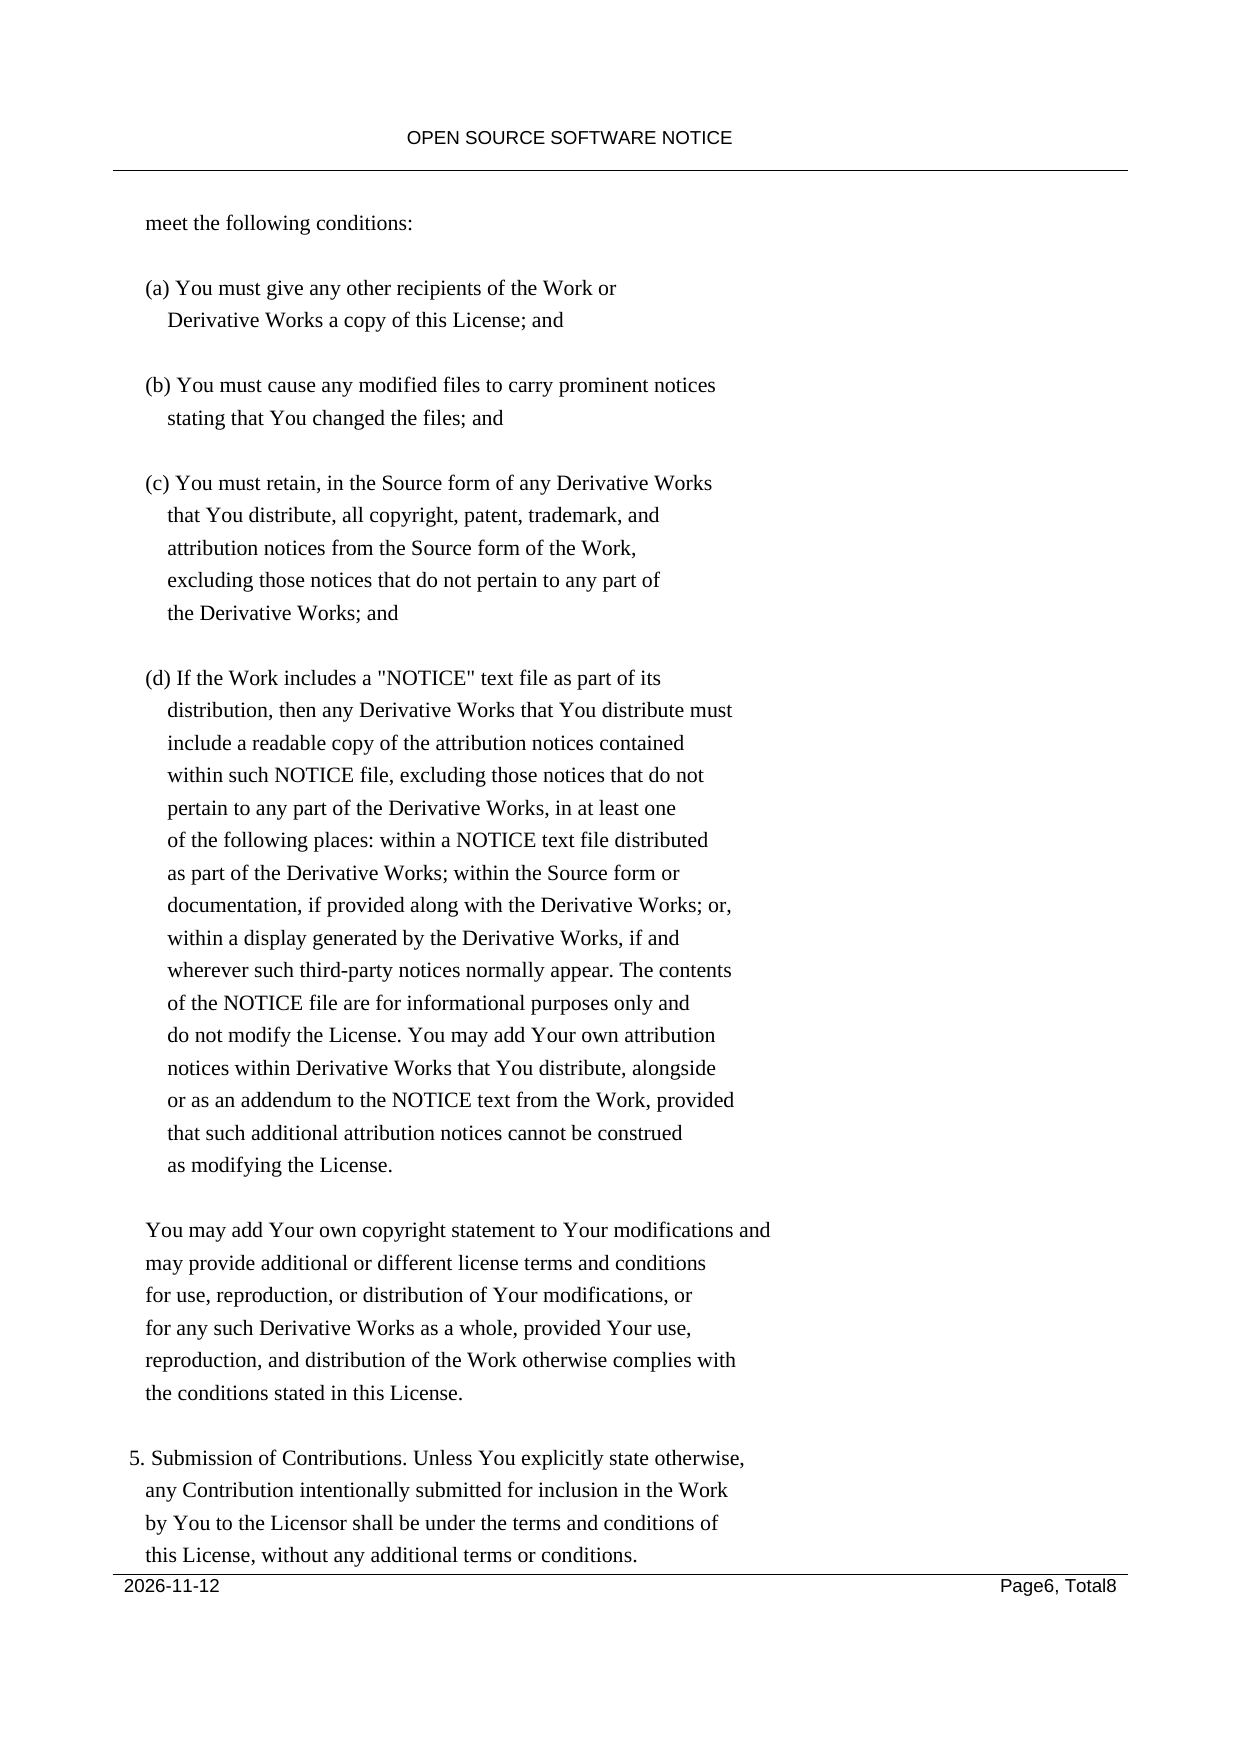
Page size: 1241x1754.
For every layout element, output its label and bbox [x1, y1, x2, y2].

text [112, 206, 1128, 1571]
